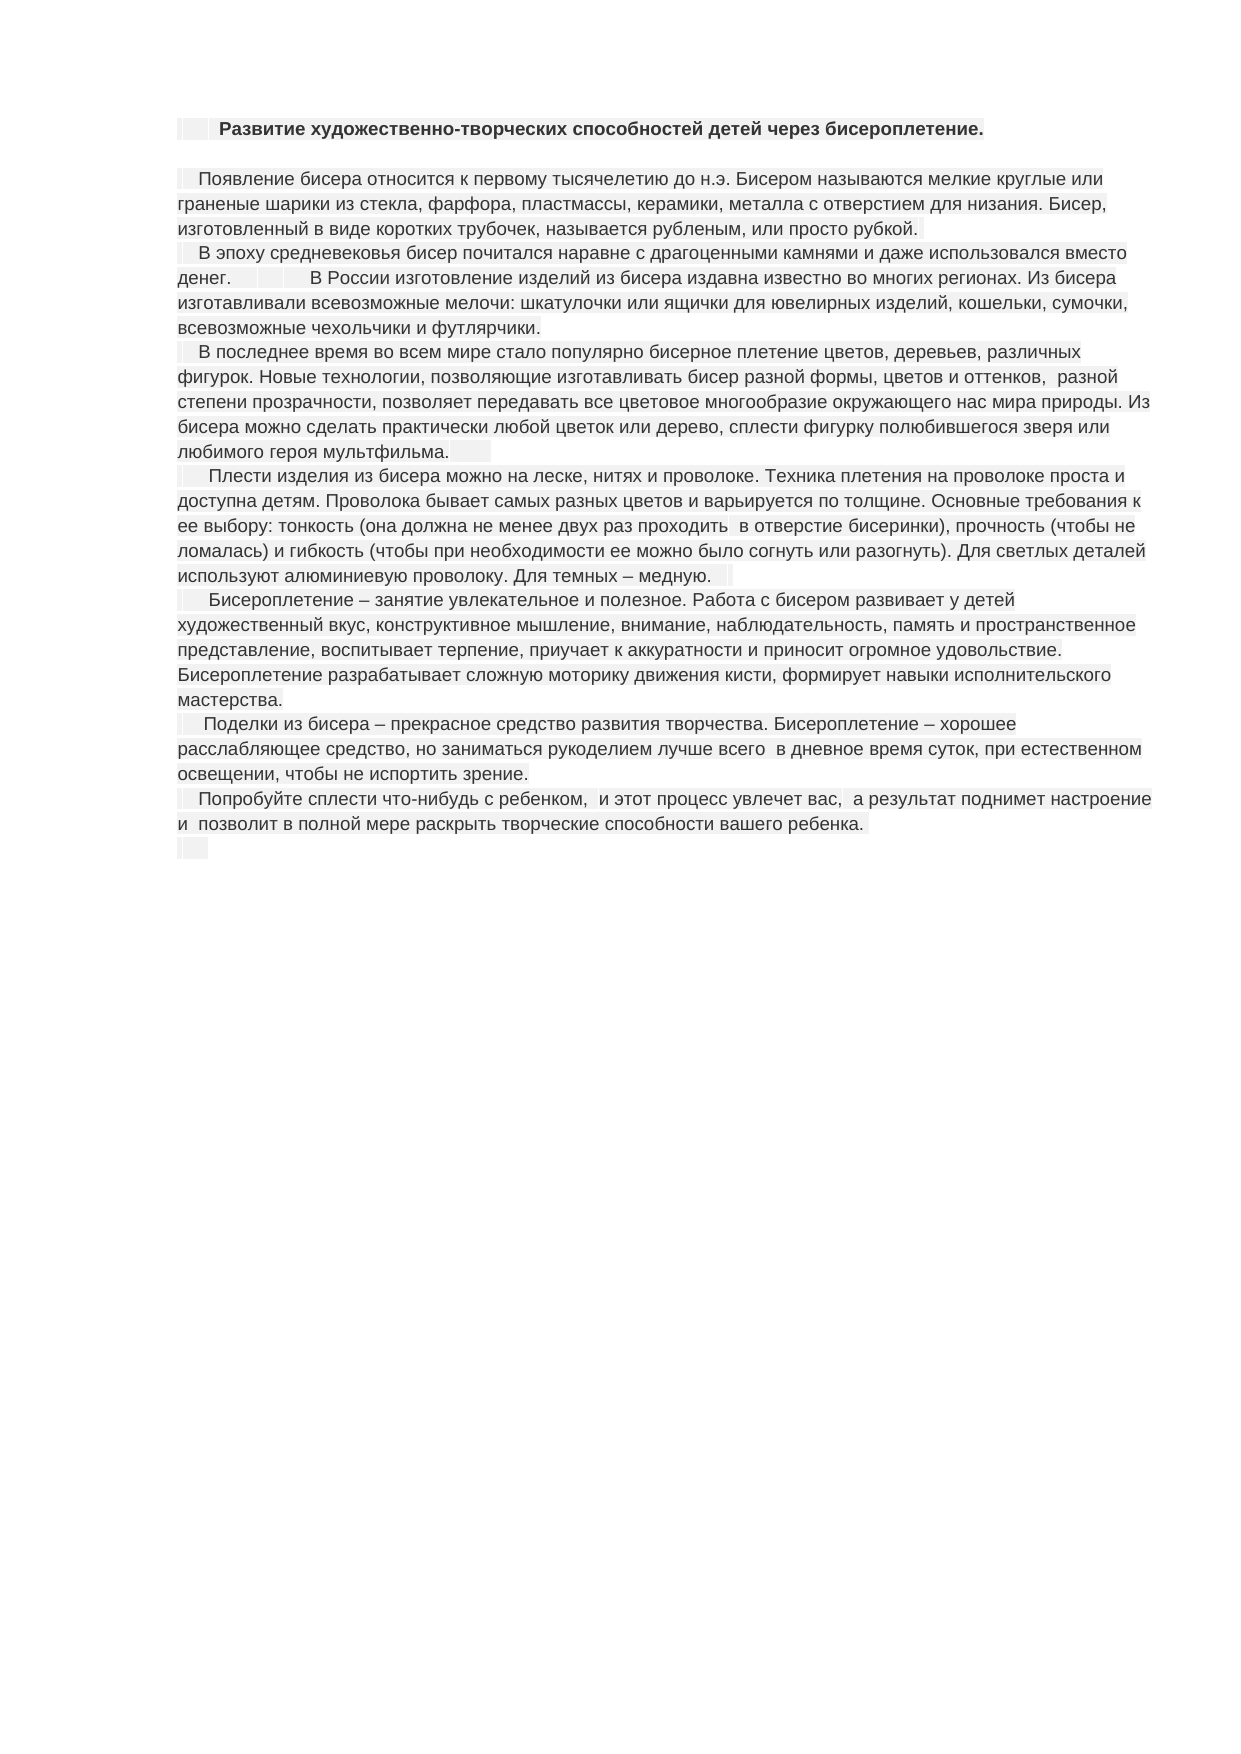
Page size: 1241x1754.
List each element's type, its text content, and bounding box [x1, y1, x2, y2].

text Развитие художественно-творческих способностей детей через бисероплетение. Появление бисера относится к первому тысячелетию до н.э. Бисером называются мелкие круглые или граненые шарики из стекла, фарфора, пластмассы, керамики, металла с отверстием для низания. Бисер, изготовленный в виде коротких трубочек, называется рубленым, или просто рубкой. В эпоху средневековья бисер почитался наравне с драгоценными камнями и даже использовался вместо денег. В России изготовление изделий из бисера издавна известно во многих регионах. Из бисера изготавливали всевозможные мелочи: шкатулочки или ящички для ювелирных изделий, кошельки, сумочки, всевозможные чехольчики и футлярчики. В последнее время во всем мире стало популярно бисерное плетение цветов, деревьев, различных фигурок. Новые технологии, позволяющие изготавливать бисер разной формы, цветов и оттенков, разной степени прозрачности, позволяет передавать все цветовое многообразие окружающего нас мира природы. Из бисера можно сделать практически любой цветок или дерево, сплести фигурку полюбившегося зверя или любимого героя мультфильма. Плести изделия из бисера можно на леске, нитях и проволоке. Техника плетения на проволоке проста и доступна детям. Проволока бывает самых разных цветов и варьируется по толщине. Основные требования к ее выбору: тонкость (она должна не менее двух раз проходить в отверстие бисеринки), прочность (чтобы не ломалась) и гибкость (чтобы при необходимости ее можно было согнуть или разогнуть). Для светлых деталей используют алюминиевую проволоку. Для темных – медную. Бисероплетение – занятие увлекательное и полезное. Работа с бисером развивает у детей художественный вкус, конструктивное мышление, внимание, наблюдательность, память и пространственное представление, воспитывает терпение, приучает к аккуратности и приносит огромное удовольствие. Бисероплетение разрабатывает сложную моторику движения кисти, формирует навыки исполнительского мастерства. Поделки из бисера – прекрасное средство развития творчества. Бисероплетение – хорошее расслабляющее средство, но заниматься рукоделием лучше всего в дневное время суток, при естественном освещении, чтобы не испортить зрение. Попробуйте сплести что-нибудь с ребенком, и этот процесс увлечет вас, а результат поднимет настроение и позволит в полной мере раскрыть творческие способности вашего ребенка. [177, 118, 1152, 859]
